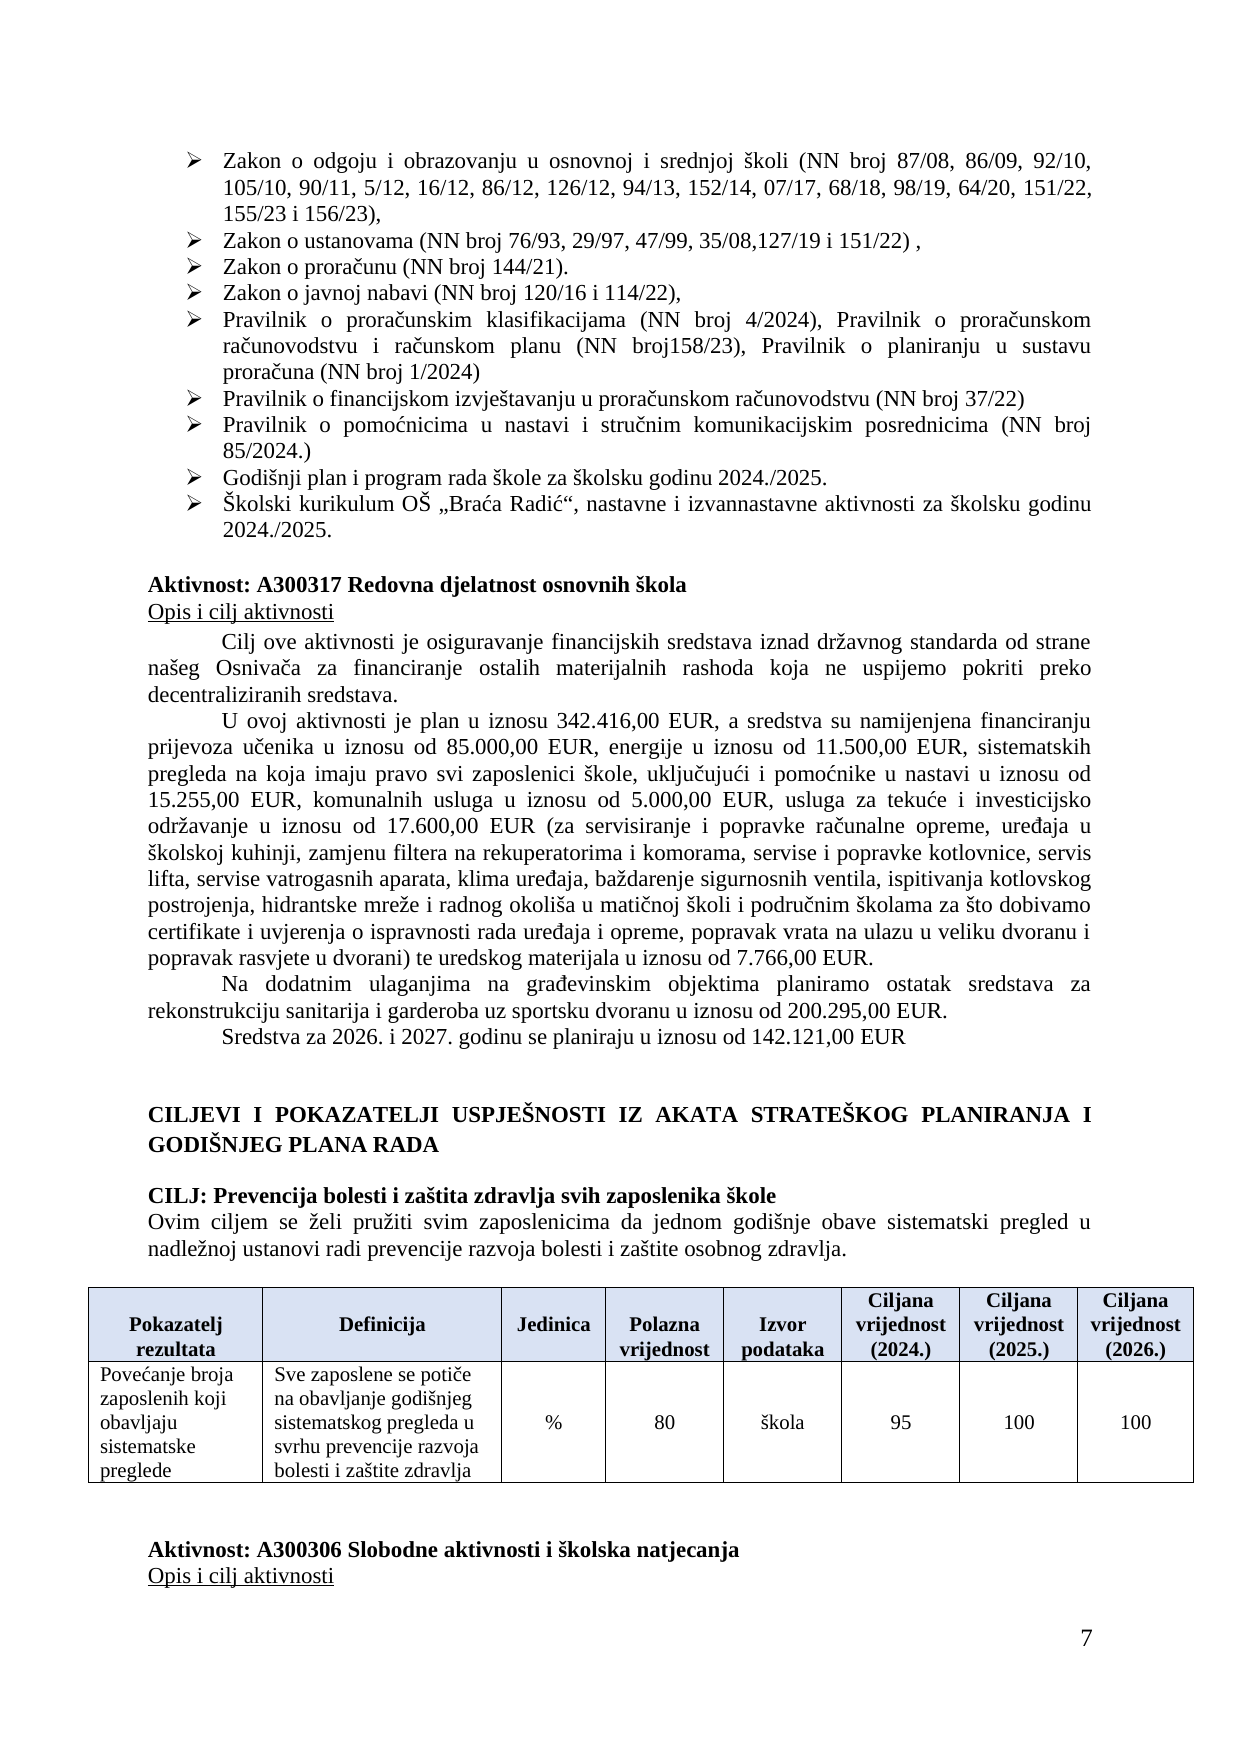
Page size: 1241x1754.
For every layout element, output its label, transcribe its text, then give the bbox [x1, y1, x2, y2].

table_header Ciljana vrijednost (2026.) [1078, 1288, 1193, 1361]
table_cell 100 [1078, 1362, 1193, 1482]
text Opis i cilj aktivnosti [148, 1562, 1093, 1588]
list Zakon o odgoju i obrazovanju u osnovnoj i srednjoj školi (NN broj 87/08, 86/09, 92/10, 105/10, 90/11, 5/12, 16/12, 86/12, 126/12, 94/13, 152/14, 07/17, 68/18, 98/19, 64/20, 151/22, 155/23 i 156/23), [185, 148, 1093, 227]
text Aktivnost: A300306 Slobodne aktivnosti i školska natjecanja [148, 1536, 1093, 1562]
table_header Polazna vrijednost [606, 1288, 723, 1361]
list Pravilnik o proračunskim klasifikacijama (NN broj 4/2024), Pravilnik o proračunskom računovodstvu i računskom planu (NN broj158/23), Pravilnik o planiranju u sustavu proračuna (NN broj 1/2024) [185, 306, 1093, 385]
table_cell % [502, 1362, 605, 1482]
list Pravilnik o pomoćnicima u nastavi i stručnim komunikacijskim posrednicima (NN broj 85/2024.) [185, 411, 1093, 464]
text Cilj ove aktivnosti je osiguravanje financijskih sredstava iznad državnog standarda od strane našeg Osnivača za financiranje ostalih materijalnih rashoda koja ne uspijemo pokriti preko decentraliziranih sredstava. [148, 628, 1093, 707]
text Na dodatnim ulaganjima na građevinskim objektima planiramo ostatak sredstava za rekonstrukciju sanitarija i garderoba uz sportsku dvoranu u iznosu od 200.295,00 EUR. [148, 971, 1093, 1023]
table_header Ciljana vrijednost (2025.) [960, 1288, 1077, 1361]
text U ovoj aktivnosti je plan u iznosu 342.416,00 EUR, a sredstva su namijenjena financiranju prijevoza učenika u iznosu od 85.000,00 EUR, energije u iznosu od 11.500,00 EUR, sistematskih pregleda na koja imaju pravo svi zaposlenici škole, uključujući i pomoćnike u nastavi u iznosu od 15.255,00 EUR, komunalnih usluga u iznosu od 5.000,00 EUR, usluga za tekuće i investicijsko održavanje u iznosu od 17.600,00 EUR (za servisiranje i popravke računalne opreme, uređaja u školskoj kuhinji, zamjenu filtera na rekuperatorima i komorama, servise i popravke kotlovnice, servis lifta, servise vatrogasnih aparata, klima uređaja, baždarenje sigurnosnih ventila, ispitivanja kotlovskog postrojenja, hidrantske mreže i radnog okoliša u matičnoj školi i područnim školama za što dobivamo certifikate i uvjerenja o ispravnosti rada uređaja i opreme, popravak vrata na ulazu u veliku dvoranu i popravak rasvjete u dvorani) te uredskog materijala u iznosu od 7.766,00 EUR. [148, 707, 1093, 971]
list Školski kurikulum OŠ „Braća Radić“, nastavne i izvannastavne aktivnosti za školsku godinu 2024./2025. [185, 490, 1093, 543]
table_header Pokazatelj rezultata [89, 1288, 262, 1361]
table_header Izvor podataka [724, 1288, 841, 1361]
table_header Definicija [263, 1288, 501, 1361]
text CILJEVI I POKAZATELJI USPJEŠNOSTI IZ AKATA STRATEŠKOG PLANIRANJA I GODIŠNJEG PLANA RADA [148, 1101, 1093, 1157]
table_cell Sve zaposlene se potiče na obavljanje godišnjeg sistematskog pregleda u svrhu prevencije razvoja bolesti i zaštite zdravlja [263, 1362, 501, 1482]
list Pravilnik o financijskom izvještavanju u proračunskom računovodstvu (NN broj 37/22) [185, 385, 1093, 411]
table_cell 100 [960, 1362, 1077, 1482]
table_cell Povećanje broja zaposlenih koji obavljaju sistematske preglede [89, 1362, 262, 1482]
text Opis i cilj aktivnosti [148, 598, 1093, 624]
list Zakon o javnoj nabavi (NN broj 120/16 i 114/22), [185, 279, 1093, 306]
text Aktivnost: A300317 Redovna djelatnost osnovnih škola [148, 571, 1093, 598]
text Ovim ciljem se želi pružiti svim zaposlenicima da jednom godišnje obave sistematski pregled u nadležnoj ustanovi radi prevencije razvoja bolesti i zaštite osobnog zdravlja. [148, 1208, 1093, 1261]
list Zakon o ustanovama (NN broj 76/93, 29/97, 47/99, 35/08,127/19 i 151/22) , [185, 227, 1093, 253]
table_cell 95 [842, 1362, 959, 1482]
table_cell škola [724, 1362, 841, 1482]
table_header Jedinica [502, 1288, 605, 1361]
table_header Ciljana vrijednost (2024.) [842, 1288, 959, 1361]
table_cell 80 [606, 1362, 723, 1482]
list Godišnji plan i program rada škole za školsku godinu 2024./2025. [185, 464, 1093, 490]
text CILJ: Prevencija bolesti i zaštita zdravlja svih zaposlenika škole [148, 1182, 1093, 1208]
list Zakon o proračunu (NN broj 144/21). [185, 253, 1093, 279]
text Sredstva za 2026. i 2027. godinu se planiraju u iznosu od 142.121,00 EUR [148, 1023, 1093, 1049]
